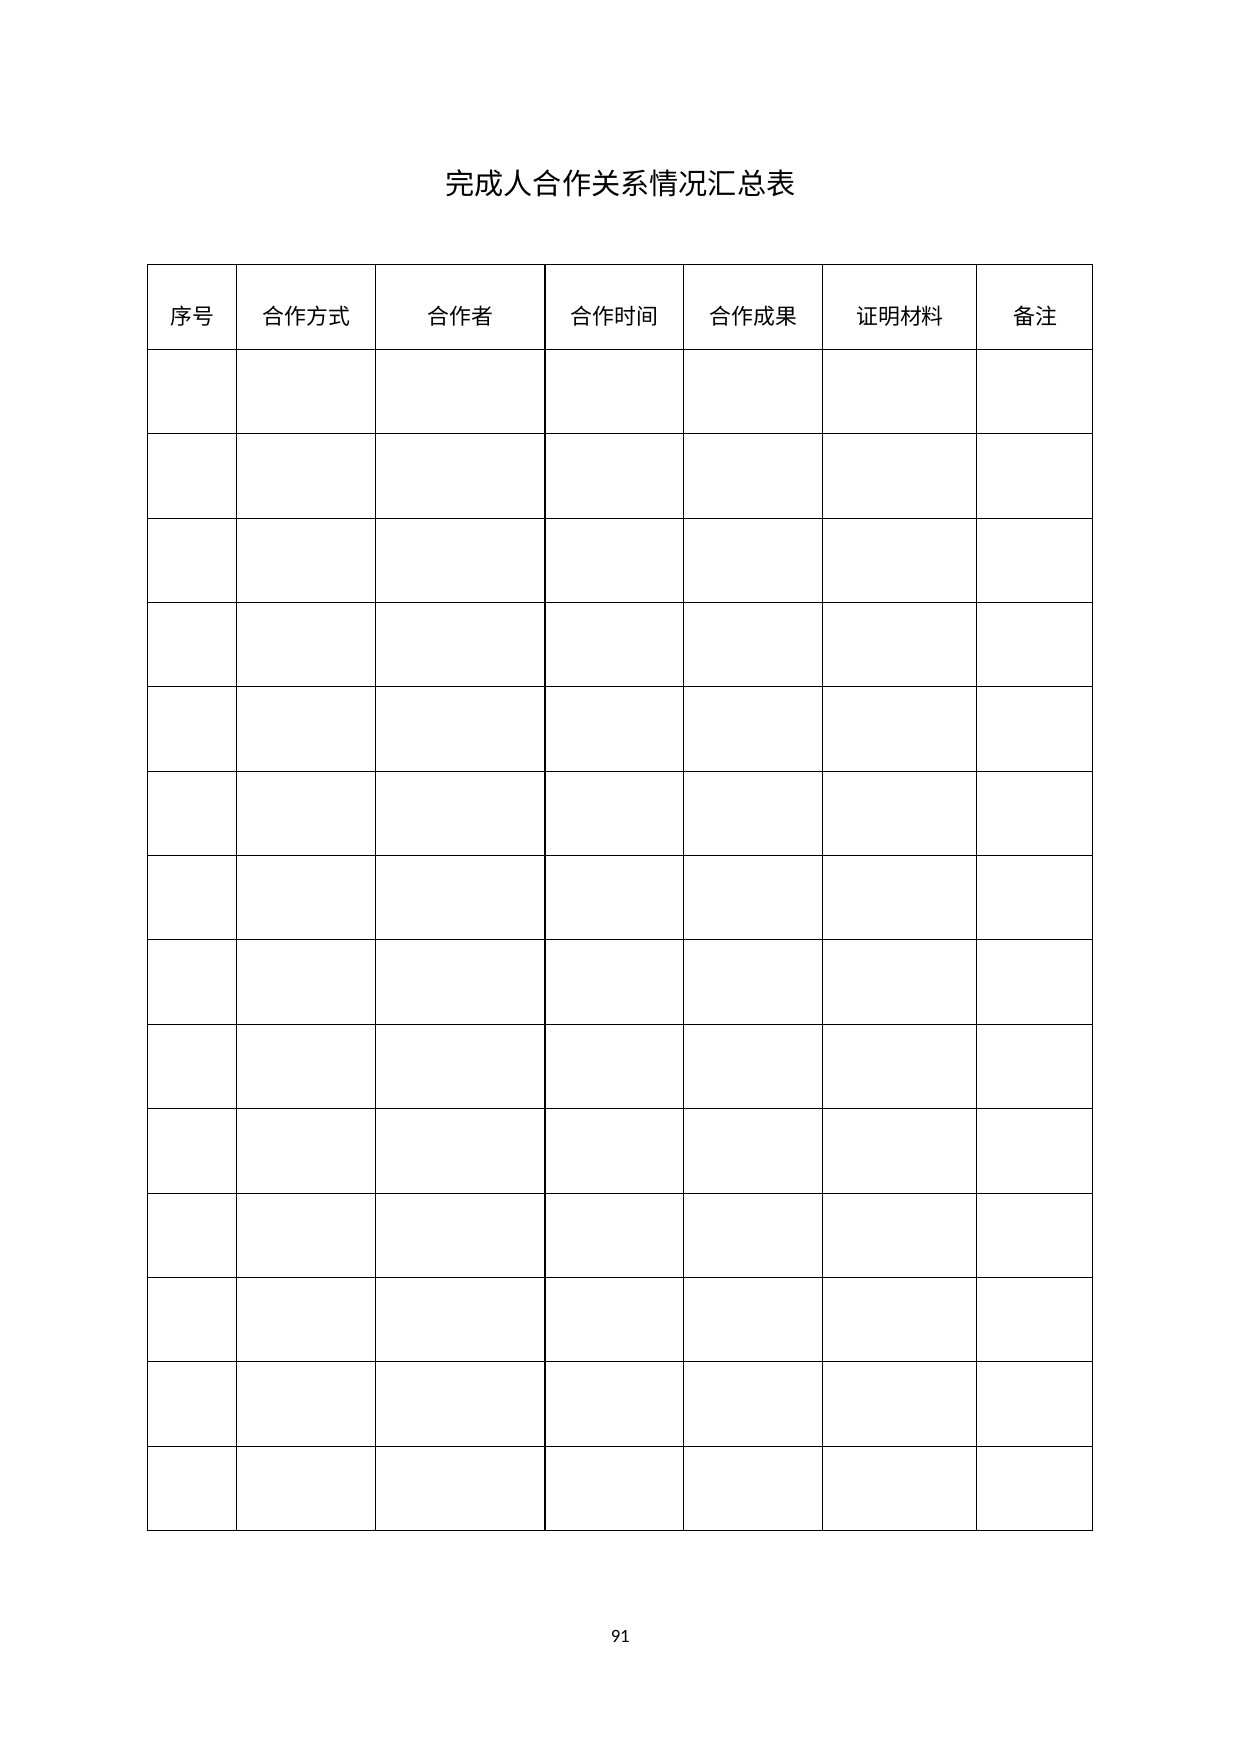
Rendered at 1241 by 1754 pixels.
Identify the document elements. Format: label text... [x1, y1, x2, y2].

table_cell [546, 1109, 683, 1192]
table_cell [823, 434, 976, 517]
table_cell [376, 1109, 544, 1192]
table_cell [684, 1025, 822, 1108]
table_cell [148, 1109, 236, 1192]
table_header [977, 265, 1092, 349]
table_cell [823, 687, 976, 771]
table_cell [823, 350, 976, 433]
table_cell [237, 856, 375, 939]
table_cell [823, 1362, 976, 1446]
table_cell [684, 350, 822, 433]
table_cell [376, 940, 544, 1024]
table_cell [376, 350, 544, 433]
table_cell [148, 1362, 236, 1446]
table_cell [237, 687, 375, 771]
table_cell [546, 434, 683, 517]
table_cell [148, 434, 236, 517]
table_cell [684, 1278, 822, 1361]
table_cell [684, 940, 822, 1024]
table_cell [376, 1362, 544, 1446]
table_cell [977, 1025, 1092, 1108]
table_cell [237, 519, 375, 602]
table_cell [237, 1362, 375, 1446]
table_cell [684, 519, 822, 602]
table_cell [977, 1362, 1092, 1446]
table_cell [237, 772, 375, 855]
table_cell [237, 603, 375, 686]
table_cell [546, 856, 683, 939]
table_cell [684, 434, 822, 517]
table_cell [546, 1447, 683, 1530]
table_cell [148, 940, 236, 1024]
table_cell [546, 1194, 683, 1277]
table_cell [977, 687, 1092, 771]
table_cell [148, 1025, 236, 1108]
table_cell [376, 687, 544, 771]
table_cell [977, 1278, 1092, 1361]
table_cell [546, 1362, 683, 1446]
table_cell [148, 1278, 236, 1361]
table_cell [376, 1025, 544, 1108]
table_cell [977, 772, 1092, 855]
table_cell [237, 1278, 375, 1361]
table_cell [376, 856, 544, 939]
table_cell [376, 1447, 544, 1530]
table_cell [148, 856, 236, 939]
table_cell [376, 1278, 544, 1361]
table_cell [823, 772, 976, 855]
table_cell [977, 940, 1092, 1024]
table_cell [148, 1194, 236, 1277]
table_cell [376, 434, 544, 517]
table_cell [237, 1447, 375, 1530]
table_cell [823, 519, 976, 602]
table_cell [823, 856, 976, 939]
table_header 合作者 [376, 265, 544, 349]
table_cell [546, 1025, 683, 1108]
text 完成人合作关系情况汇总表 [165, 148, 1075, 206]
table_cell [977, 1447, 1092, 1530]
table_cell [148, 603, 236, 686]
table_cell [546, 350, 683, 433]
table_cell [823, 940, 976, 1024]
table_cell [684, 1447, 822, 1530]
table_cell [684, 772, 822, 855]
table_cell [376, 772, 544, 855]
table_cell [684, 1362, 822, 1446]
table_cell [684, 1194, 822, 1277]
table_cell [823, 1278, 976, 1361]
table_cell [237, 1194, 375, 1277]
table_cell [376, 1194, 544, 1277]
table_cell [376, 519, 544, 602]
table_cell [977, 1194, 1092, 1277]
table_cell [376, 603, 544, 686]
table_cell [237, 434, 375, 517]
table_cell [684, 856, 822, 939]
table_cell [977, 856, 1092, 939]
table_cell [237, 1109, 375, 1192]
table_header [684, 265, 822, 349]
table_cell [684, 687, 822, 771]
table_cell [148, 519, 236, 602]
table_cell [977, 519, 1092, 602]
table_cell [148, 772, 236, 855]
table_header 序号 [148, 265, 236, 349]
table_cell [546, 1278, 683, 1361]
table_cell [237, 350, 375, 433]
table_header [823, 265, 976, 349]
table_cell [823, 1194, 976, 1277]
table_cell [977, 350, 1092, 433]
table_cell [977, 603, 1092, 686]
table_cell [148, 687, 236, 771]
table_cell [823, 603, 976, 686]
table_header 合作方式 [237, 265, 375, 349]
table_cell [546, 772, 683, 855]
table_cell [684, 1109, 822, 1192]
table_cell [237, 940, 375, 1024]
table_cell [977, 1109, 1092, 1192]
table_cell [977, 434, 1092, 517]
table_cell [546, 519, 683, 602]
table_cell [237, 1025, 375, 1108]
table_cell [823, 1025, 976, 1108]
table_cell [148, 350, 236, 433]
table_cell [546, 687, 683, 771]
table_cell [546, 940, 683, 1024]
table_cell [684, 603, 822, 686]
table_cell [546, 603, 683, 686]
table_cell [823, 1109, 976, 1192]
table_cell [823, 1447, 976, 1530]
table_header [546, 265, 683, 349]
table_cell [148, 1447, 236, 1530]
